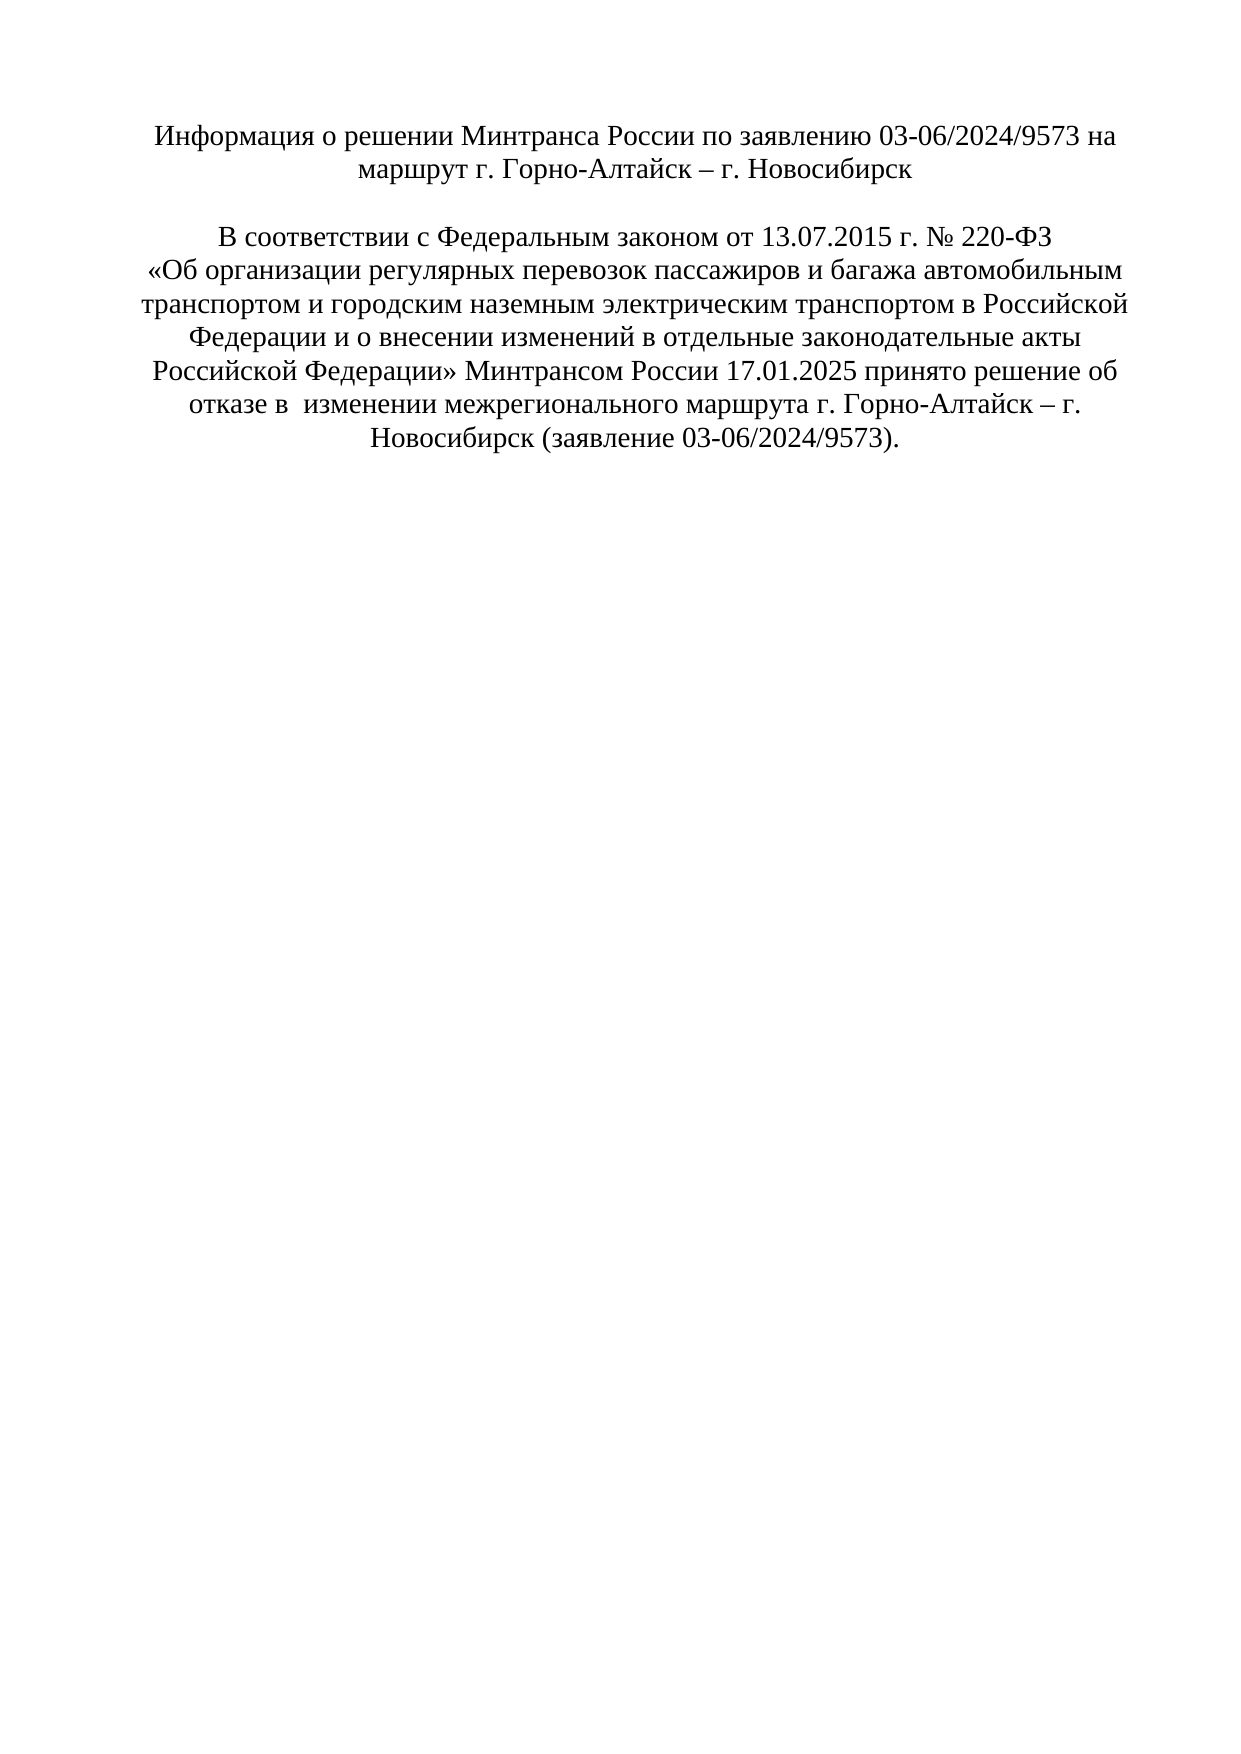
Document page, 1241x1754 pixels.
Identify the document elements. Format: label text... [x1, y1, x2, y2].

text Информация о решении Минтранса России по заявлению 03-06/2024/9573 на маршрут г. Горно-Алтайск – г. Новосибирск [118, 118, 1152, 185]
text В соответствии с Федеральным законом от 13.07.2015 г. № 220-ФЗ «Об организации регулярных перевозок пассажиров и багажа автомобильным транспортом и городским наземным электрическим транспортом в Российской Федерации и о внесении изменений в отдельные законодательные акты Российской Федерации» Минтрансом России 17.01.2025 принято решение об отказе в изменении межрегионального маршрута г. Горно-Алтайск – г. Новосибирск (заявление 03-06/2024/9573). [118, 219, 1152, 453]
